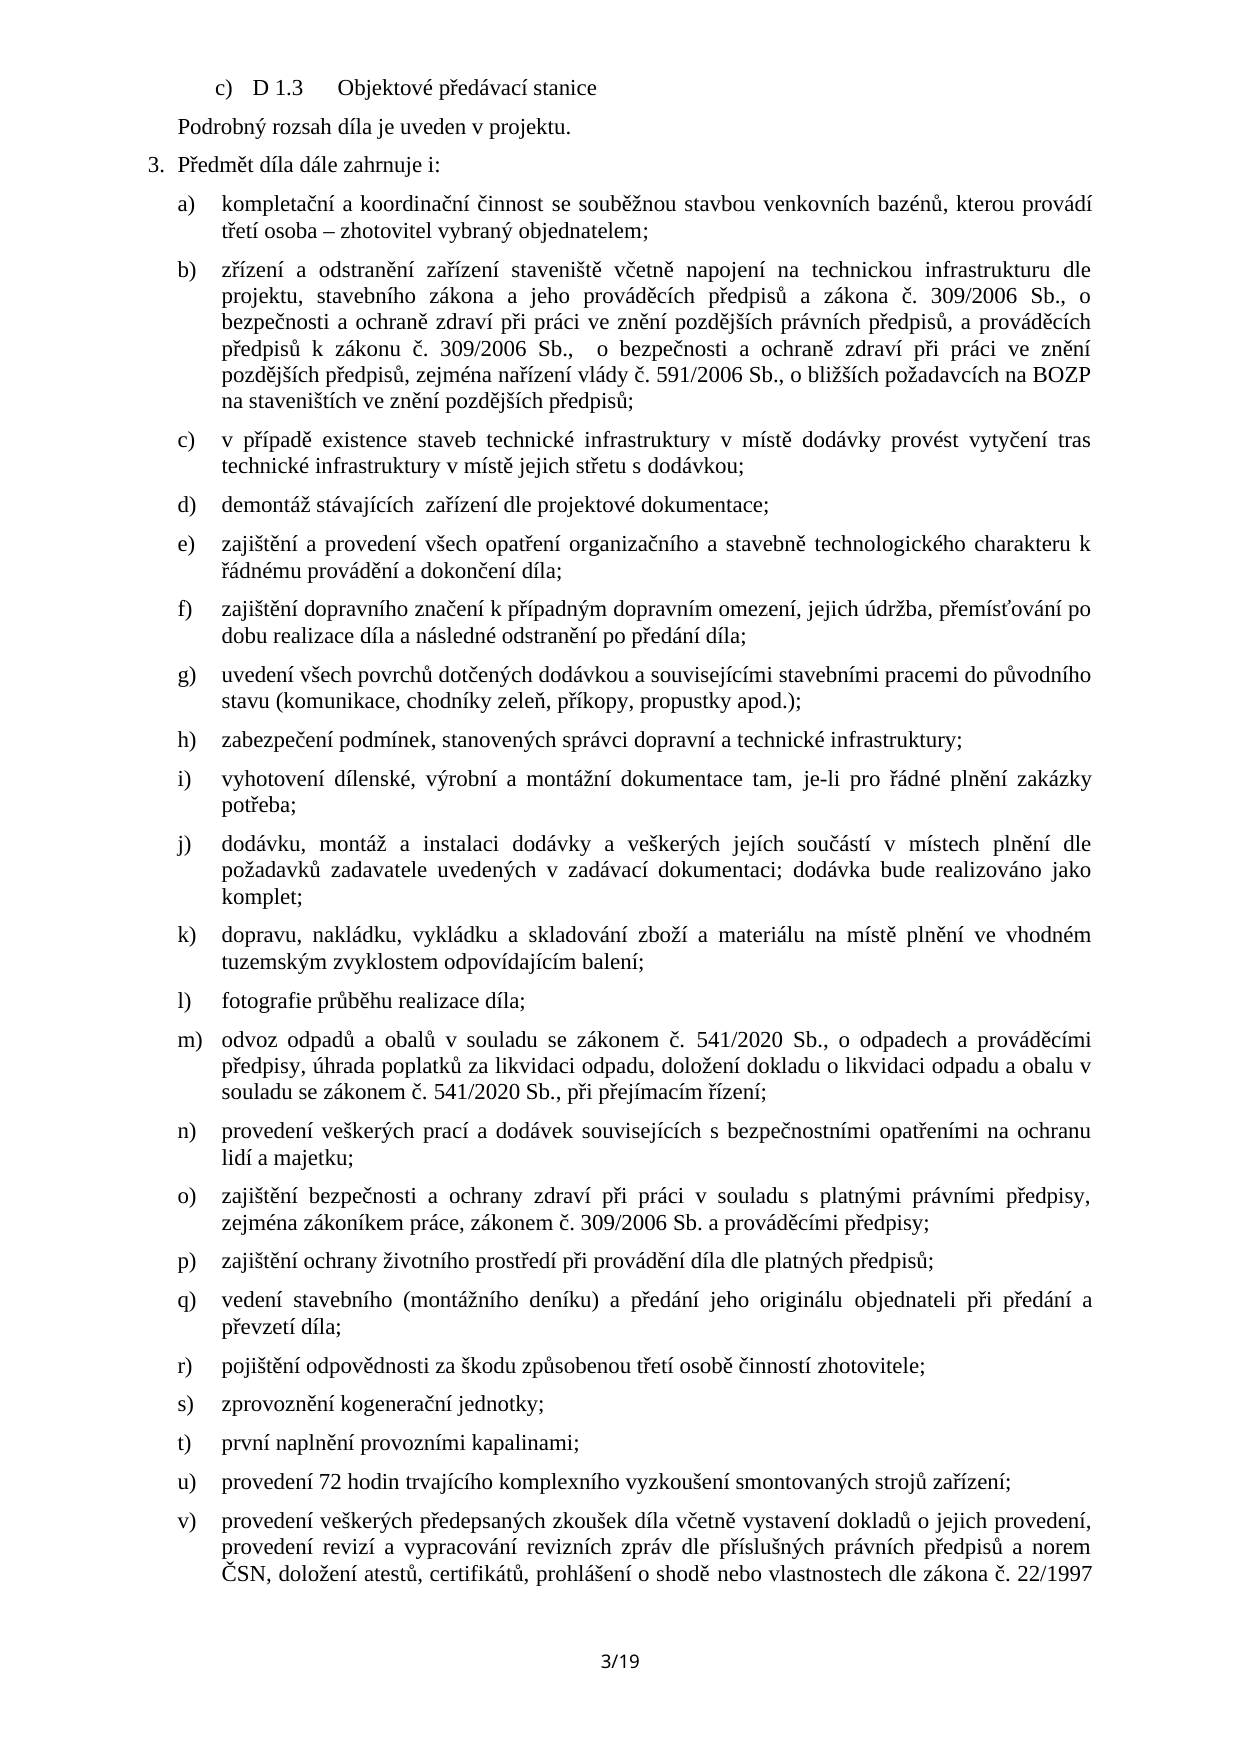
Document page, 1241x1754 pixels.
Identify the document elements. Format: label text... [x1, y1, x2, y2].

list zabezpečení podmínek, stanovených správci dopravní a technické infrastruktury; [177, 726, 1093, 752]
list zajištění a provedení všech opatření organizačního a stavebně technologického charakteru k řádnému provádění a dokončení díla; [177, 530, 1093, 583]
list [177, 1507, 1093, 1586]
list první naplnění provozními kapalinami; [177, 1429, 1093, 1456]
list pojištění odpovědnosti za škodu způsobenou třetí osobě činností zhotovitele; [177, 1352, 1093, 1378]
list dopravu, nakládku, vykládku a skladování zboží a materiálu na místě plnění ve vhodném tuzemským zvyklostem odpovídajícím balení; [177, 922, 1093, 974]
list provedení 72 hodin trvajícího komplexního vyzkoušení smontovaných strojů zařízení; [177, 1468, 1093, 1494]
list zprovoznění kogenerační jednotky; [177, 1391, 1093, 1417]
list odvoz odpadů a obalů v souladu se zákonem č. 541/2020 Sb., o odpadech a prováděcími předpisy, úhrada poplatků za likvidaci odpadu, doložení dokladu o likvidaci odpadu a obalu v souladu se zákonem č. 541/2020 Sb., při přejímacím řízení; [177, 1026, 1093, 1105]
list dodávku, montáž a instalaci dodávky a veškerých jejích součástí v místech plnění dle požadavků zadavatele uvedených v zadávací dokumentaci; dodávka bude realizováno jako komplet; [177, 830, 1093, 909]
list demontáž stávajících zařízení dle projektové dokumentace; [177, 491, 1093, 518]
list kompletační a koordinační činnost se souběžnou stavbou venkovních bazénů, kterou provádí třetí osoba – zhotovitel vybraný objednatelem; [177, 190, 1093, 243]
list vedení stavebního (montážního deníku) a předání jeho originálu objednateli při předání a převzetí díla; [177, 1286, 1093, 1339]
list provedení veškerých prací a dodávek souvisejících s bezpečnostními opatřeními na ochranu lidí a majetku; [177, 1117, 1093, 1170]
list D 1.3 Objektové předávací stanice [215, 74, 1093, 100]
list uvedení všech povrchů dotčených dodávkou a souvisejícími stavebními pracemi do původního stavu (komunikace, chodníky zeleň, příkopy, propustky apod.); [177, 661, 1093, 713]
list vyhotovení dílenské, výrobní a montážní dokumentace tam, je-li pro řádné plnění zakázky potřeba; [177, 765, 1093, 817]
list zřízení a odstranění zařízení staveniště včetně napojení na technickou infrastrukturu dle projektu, stavebního zákona a jeho prováděcích předpisů a zákona č. 309/2006 Sb., o bezpečnosti a ochraně zdraví při práci ve znění pozdějších právních předpisů, a prováděcích předpisů k zákonu č. 309/2006 Sb., o bezpečnosti a ochraně zdraví při práci ve znění pozdějších předpisů, zejména nařízení vlády č. 591/2006 Sb., o bližších požadavcích na BOZP na staveništích ve znění pozdějších předpisů; [177, 256, 1093, 414]
list zajištění ochrany životního prostředí při provádění díla dle platných předpisů; [177, 1248, 1093, 1274]
list Předmět díla dále zahrnuje i: [148, 152, 1093, 178]
list zajištění bezpečnosti a ochrany zdraví při práci v souladu s platnými právními předpisy, zejména zákoníkem práce, zákonem č. 309/2006 Sb. a prováděcími předpisy; [177, 1182, 1093, 1235]
list Podrobný rozsah díla je uveden v projektu. [177, 113, 1093, 139]
list v případě existence staveb technické infrastruktury v místě dodávky provést vytyčení tras technické infrastruktury v místě jejich střetu s dodávkou; [177, 426, 1093, 479]
list fotografie průběhu realizace díla; [177, 987, 1093, 1013]
list zajištění dopravního značení k případným dopravním omezení, jejich údržba, přemísťování po dobu realizace díla a následné odstranění po předání díla; [177, 596, 1093, 648]
